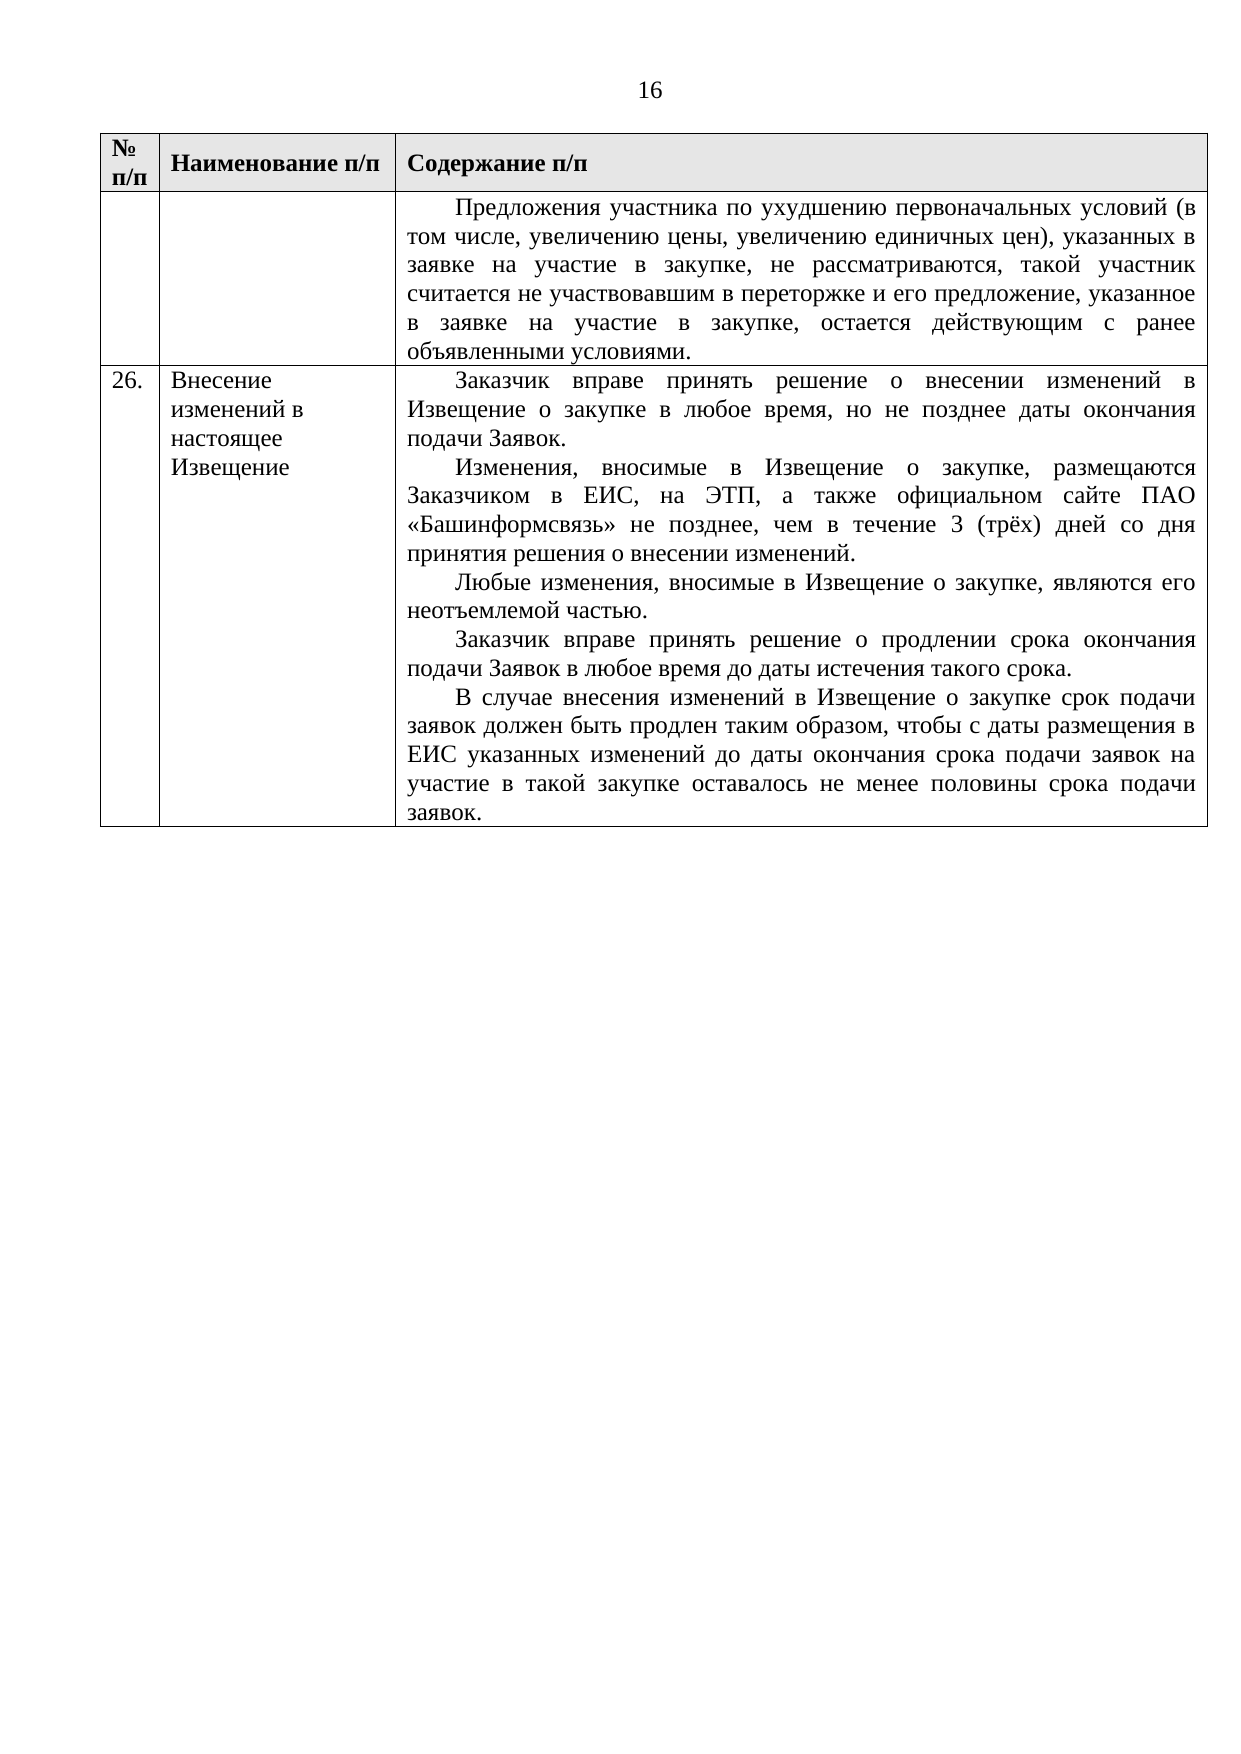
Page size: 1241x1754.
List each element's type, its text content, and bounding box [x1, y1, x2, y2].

table_cell [101, 192, 159, 364]
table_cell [160, 192, 395, 364]
table_header Наименование п/п [160, 134, 395, 191]
table_cell Внесение изменений в настоящее Извещение [160, 366, 395, 826]
table_header № п/п [101, 134, 159, 191]
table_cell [396, 192, 1207, 364]
table_header Содержание п/п [396, 134, 1207, 191]
table_cell [101, 366, 159, 826]
table_cell Заказчик вправе принять решение о внесении изменений в Извещение о закупке в любое время, но не позднее даты окончания подачи Заявок. Изменения, вносимые в Извещение о закупке, размещаются Заказчиком в ЕИС, на ЭТП, а также официальном сайте ПАО «Башинформсвязь» не позднее, чем в течение 3 (трёх) дней со дня принятия решения о внесении изменений. Любые изменения, вносимые в Извещение о закупке, являются его неотъемлемой частью. Заказчик вправе принять решение о продлении срока окончания подачи Заявок в любое время до даты истечения такого срока. В случае внесения изменений в Извещение о закупке срок подачи заявок должен быть продлен таким образом, чтобы с даты размещения в ЕИС указанных изменений до даты окончания срока подачи заявок на участие в такой закупке оставалось не менее половины срока подачи заявок. [396, 366, 1207, 826]
